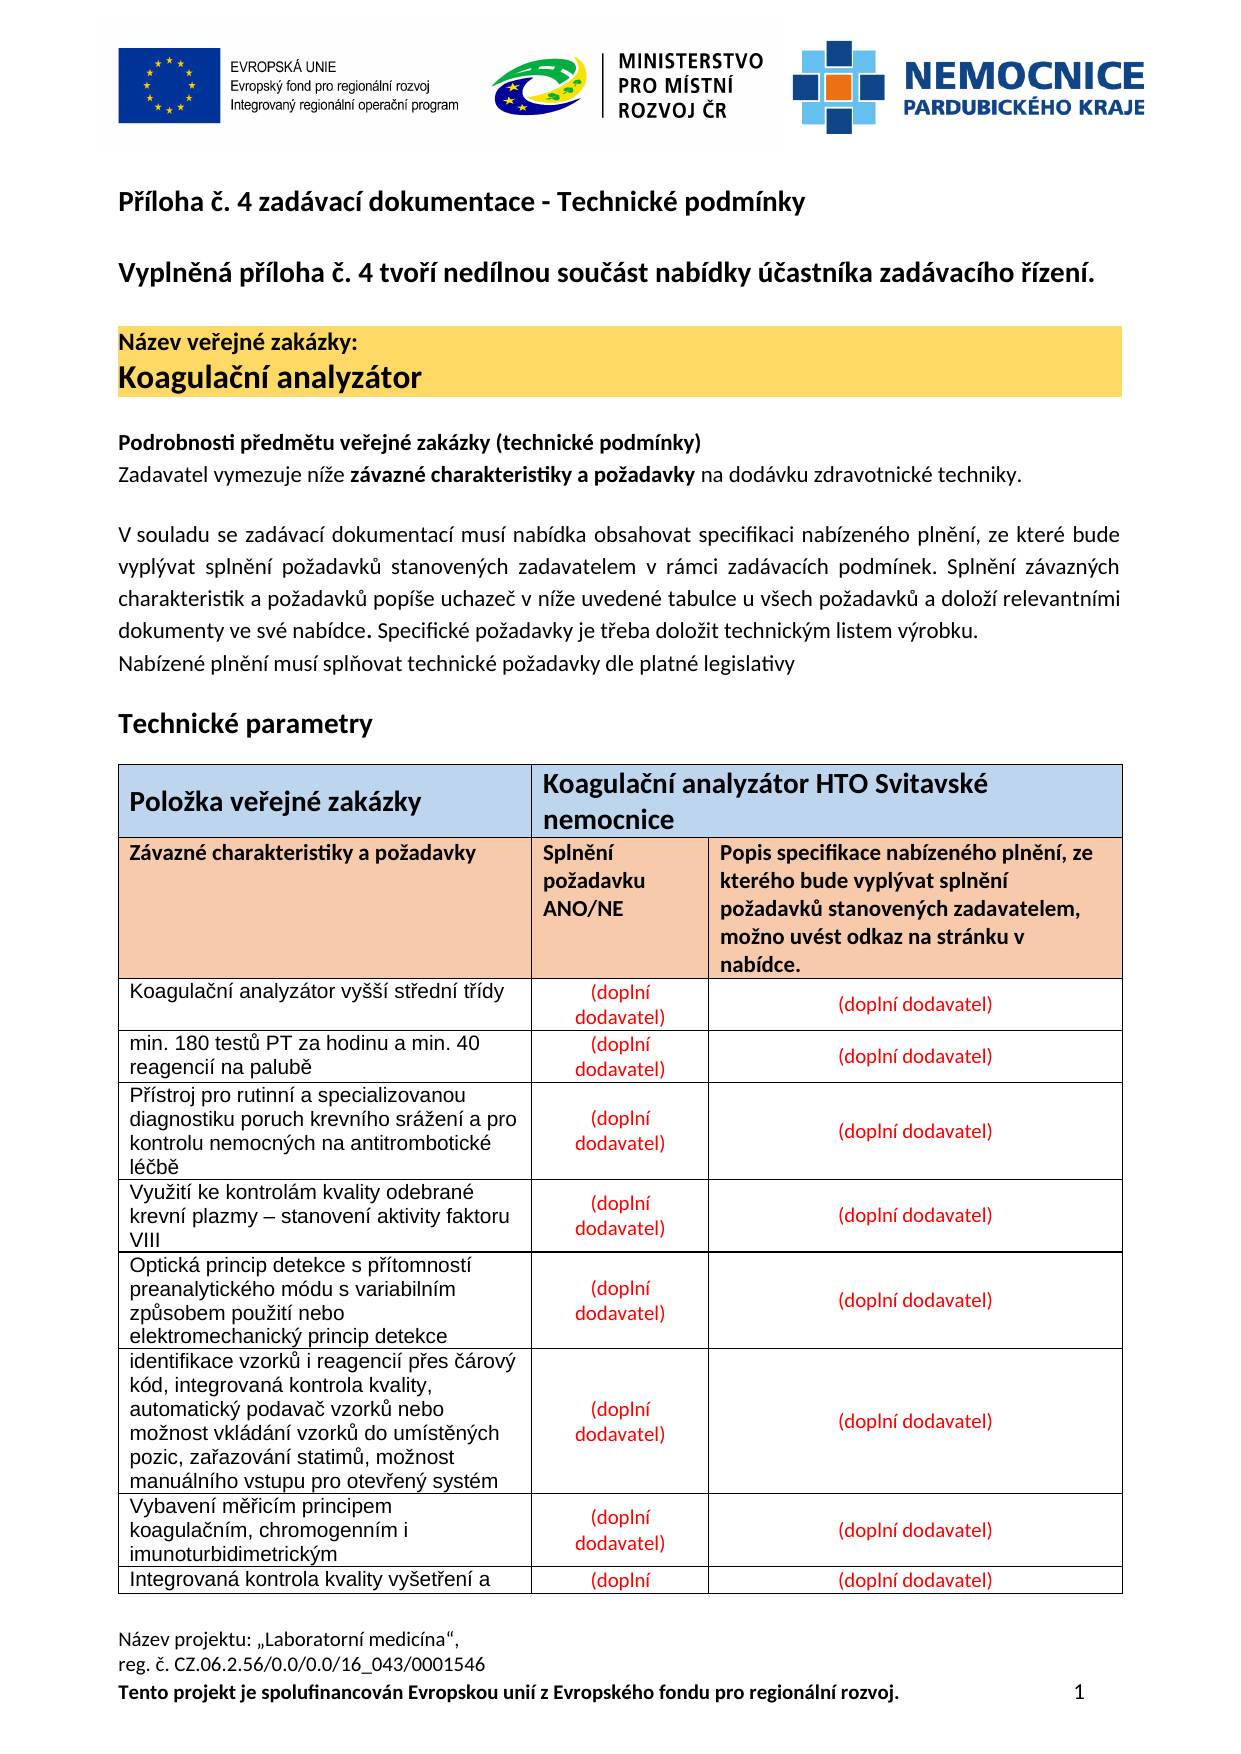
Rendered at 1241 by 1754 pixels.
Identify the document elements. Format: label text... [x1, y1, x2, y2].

text Příloha č. 4 zadávací dokumentace - Technické podmínky [118, 183, 1122, 219]
table_header Položka veřejné zakázky [119, 765, 531, 837]
table_cell (doplní dodavatel) [709, 1253, 1122, 1348]
table_header Koagulační analyzátor HTO Svitavské nemocnice [532, 765, 1122, 837]
table_cell (doplní dodavatel) [709, 1180, 1122, 1251]
table_cell identifikace vzorků i reagencií přes čárový kód, integrovaná kontrola kvality, automatický podavač vzorků nebo možnost vkládání vzorků do umístěných pozic, zařazování statimů, možnost manuálního vstupu pro otevřený systém [119, 1349, 531, 1493]
text Vyplněná příloha č. 4 tvoří nedílnou součást nabídky účastníka zadávacího řízení. [118, 254, 1122, 290]
text Zadavatel vymezuje níže závazné charakteristiky a požadavky na dodávku zdravotnické techniky. [118, 460, 1122, 488]
table_cell (doplní dodavatel) [709, 979, 1122, 1030]
table_cell (doplní dodavatel) [709, 1494, 1122, 1566]
table_cell (doplní dodavatel) [709, 1567, 1122, 1592]
table_cell Závazné charakteristiky a požadavky [119, 838, 531, 978]
table_cell Využití ke kontrolám kvality odebrané krevní plazmy – stanovení aktivity faktoru VIII [119, 1180, 531, 1251]
table_cell Vybavení měřicím principem koagulačním, chromogenním i imunoturbidimetrickým [119, 1494, 531, 1566]
subtitle Technické parametry [118, 705, 1122, 740]
table_cell (doplní dodavatel) [709, 1083, 1122, 1178]
picture [791, 39, 1145, 135]
table_cell (doplní dodavatel) [532, 1180, 708, 1251]
table_cell Integrovaná kontrola kvality vyšetření a dosledovatelnost vzorku [119, 1567, 531, 1592]
table_cell (doplní dodavatel) [532, 1083, 708, 1178]
table_cell Optická princip detekce s přítomností preanalytického módu s variabilním způsobem použití nebo elektromechanický princip detekce [119, 1253, 531, 1348]
table_cell Splnění požadavku ANO/NE [532, 838, 708, 978]
table_cell (doplní dodavatel) [532, 979, 708, 1030]
text Název veřejné zakázky: [118, 326, 1122, 356]
table_cell (doplní dodavatel) [532, 1494, 708, 1566]
text Podrobnosti předmětu veřejné zakázky (technické podmínky) [118, 428, 1122, 456]
picture [96, 22, 785, 148]
table_cell Popis specifikace nabízeného plnění, ze kterého bude vyplývat splnění požadavků stanovených zadavatelem, možno uvést odkaz na stránku v nabídce. [709, 838, 1122, 978]
table_cell (doplní dodavatel) [532, 1567, 708, 1592]
text V souladu se zadávací dokumentací musí nabídka obsahovat specifikaci nabízeného plnění, ze které bude vyplývat splnění požadavků stanovených zadavatelem v rámci zadávacích podmínek. Splnění závazných charakteristik a požadavků popíše uchazeč v níže uvedené tabulce u všech požadavků a doloží relevantními dokumenty ve své nabídce. Specifické požadavky je třeba doložit technickým listem výrobku. [118, 520, 1122, 644]
table_cell (doplní dodavatel) [532, 1349, 708, 1493]
text Koagulační analyzátor [118, 356, 1122, 397]
table_cell Přístroj pro rutinní a specializovanou diagnostiku poruch krevního srážení a pro kontrolu nemocných na antitrombotické léčbě [119, 1083, 531, 1178]
table_cell (doplní dodavatel) [709, 1349, 1122, 1493]
table_cell Koagulační analyzátor vyšší střední třídy [119, 979, 531, 1030]
table_cell (doplní dodavatel) [532, 1253, 708, 1348]
text Nabízené plnění musí splňovat technické požadavky dle platné legislativy [118, 649, 1122, 677]
table_cell (doplní dodavatel) [532, 1031, 708, 1082]
table_cell min. 180 testů PT za hodinu a min. 40 reagencií na palubě [119, 1031, 531, 1082]
table_cell (doplní dodavatel) [709, 1031, 1122, 1082]
